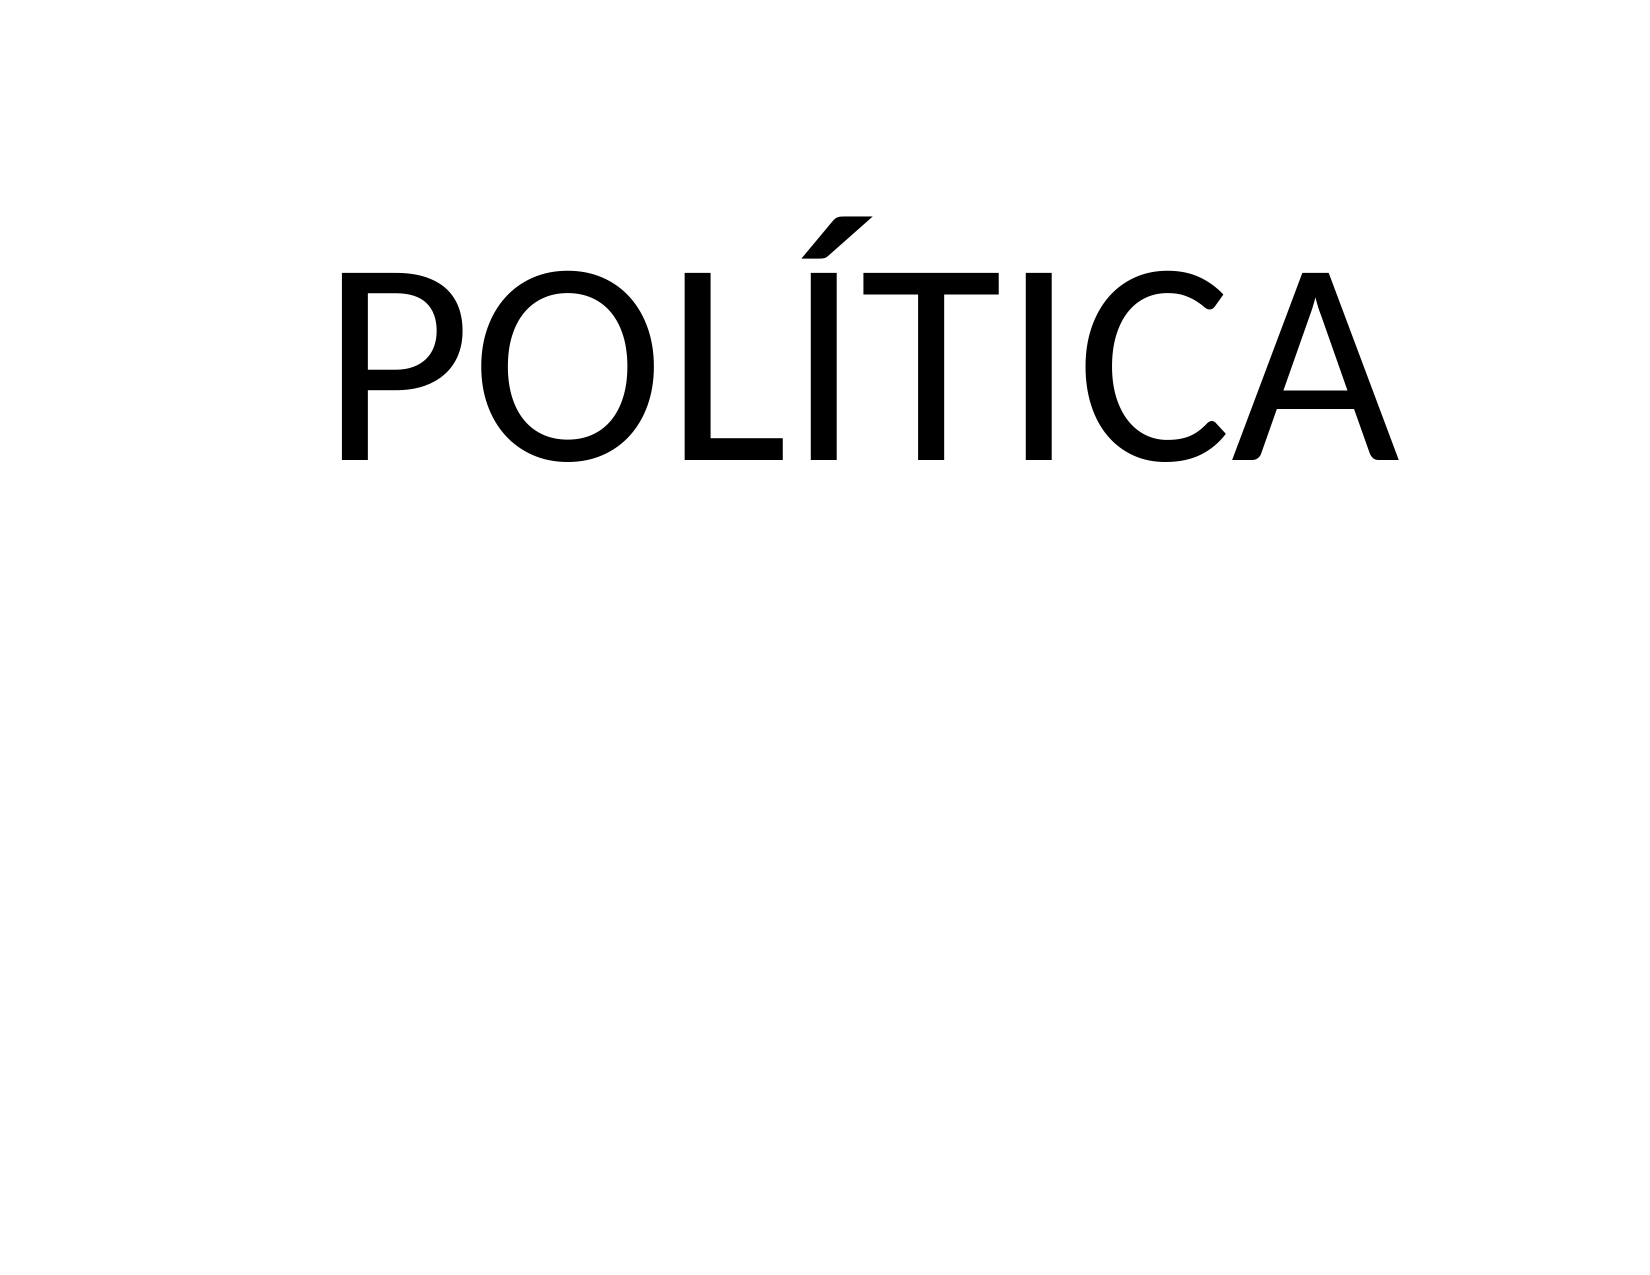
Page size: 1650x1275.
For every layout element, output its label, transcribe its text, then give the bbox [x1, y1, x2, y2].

text POLÍTICA [59, 177, 1650, 533]
